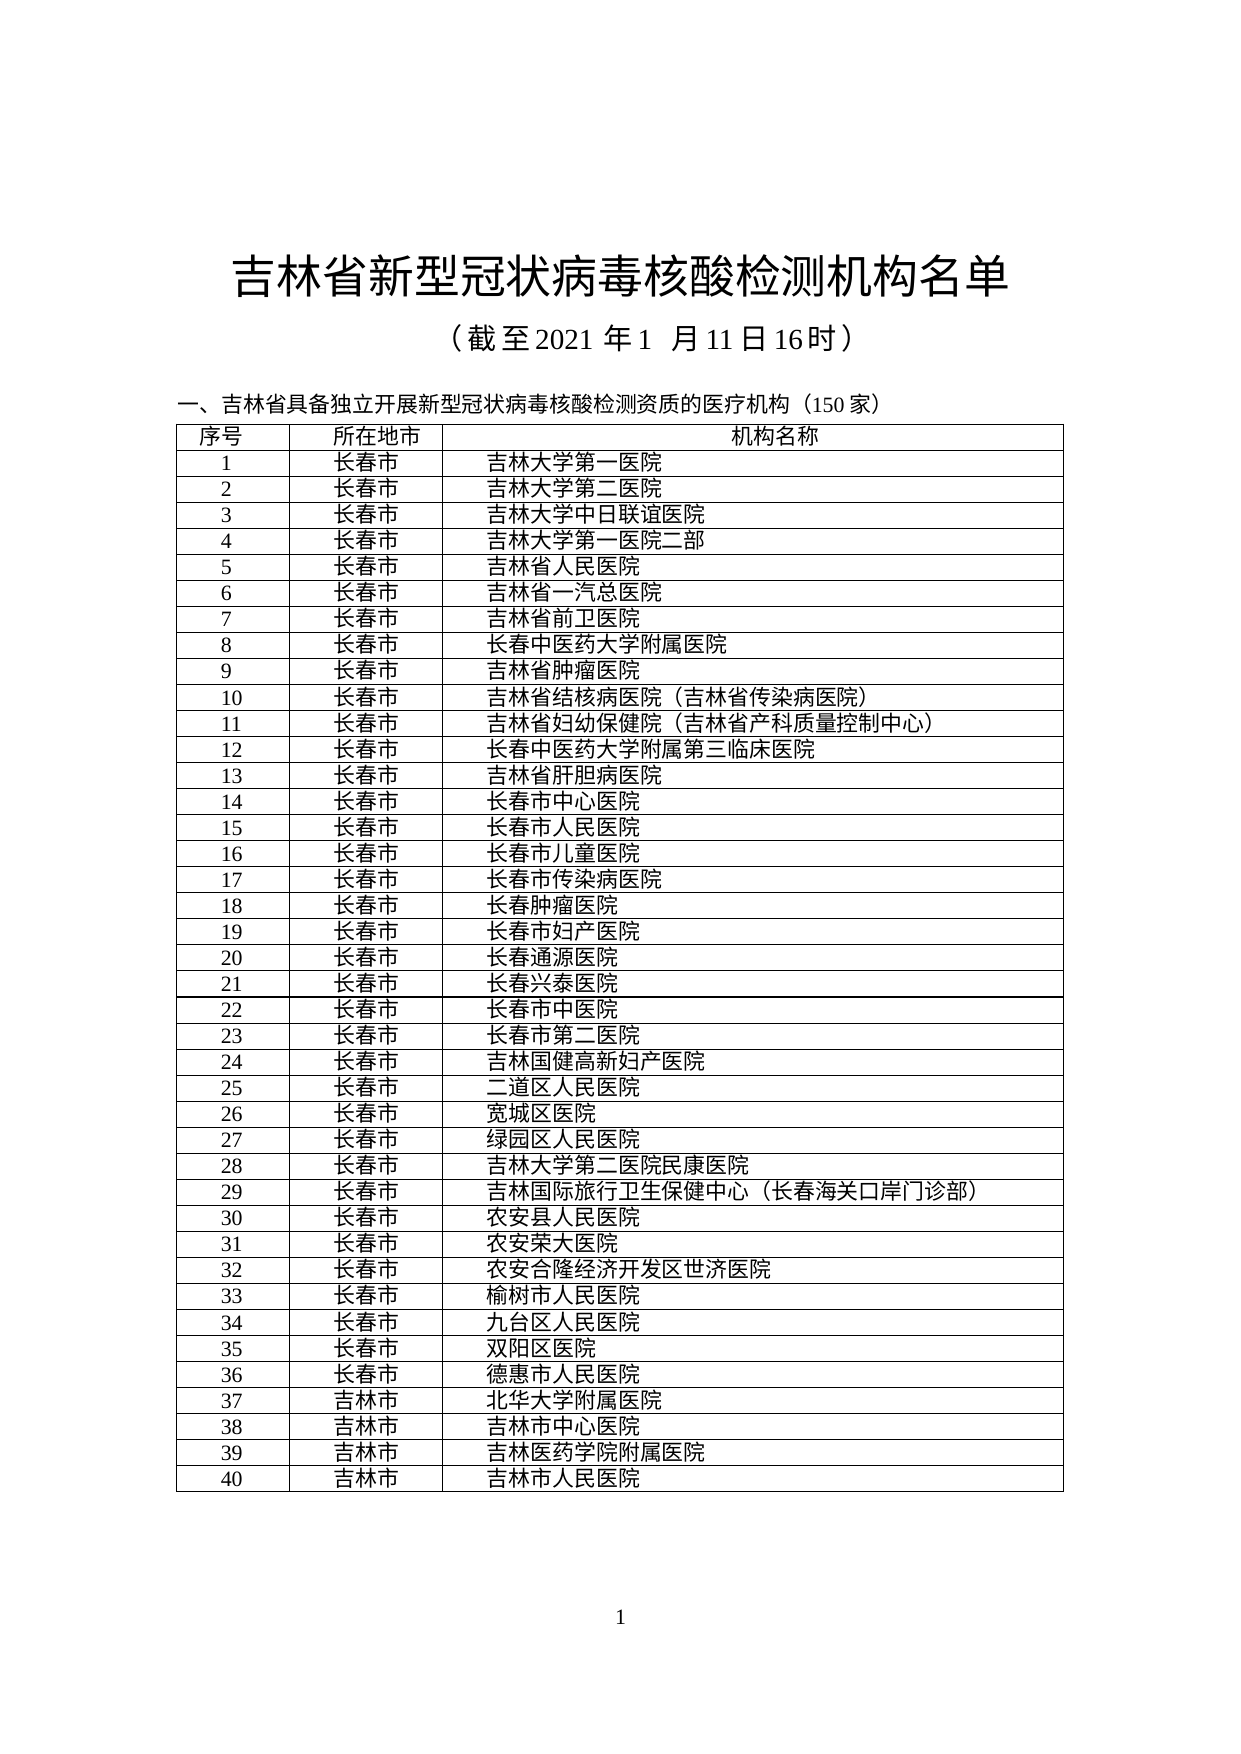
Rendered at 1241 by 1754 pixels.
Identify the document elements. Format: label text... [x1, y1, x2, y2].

table_cell 长春市 [290, 1258, 442, 1283]
table_cell 长春市 [290, 789, 442, 814]
table_cell 吉林国际旅行卫生保健中心（长春海关口岸门诊部） [443, 1180, 1063, 1205]
table_cell 37 [177, 1388, 289, 1413]
table_cell 8 [177, 633, 289, 658]
table_cell 长春市 [290, 763, 442, 788]
table_cell 13 [177, 763, 289, 788]
table_cell 23 [177, 1024, 289, 1048]
table_cell 长春市 [290, 1284, 442, 1309]
table_cell 吉林省一汽总医院 [443, 581, 1063, 606]
table_cell 27 [177, 1128, 289, 1153]
table_cell 16 [177, 841, 289, 866]
table_cell 12 [177, 737, 289, 762]
table_cell 农安县人民医院 [443, 1206, 1063, 1231]
table_cell 长春市妇产医院 [443, 919, 1063, 944]
table_cell 30 [177, 1206, 289, 1231]
table_cell 长春市 [290, 1076, 442, 1101]
table_cell 长春市第二医院 [443, 1024, 1063, 1048]
table_cell 农安合隆经济开发区世济医院 [443, 1258, 1063, 1283]
table_cell 长春市 [290, 555, 442, 580]
table_cell 长春市 [290, 919, 442, 944]
table_header 机构名称 [443, 425, 1063, 449]
table_cell 吉林省人民医院 [443, 555, 1063, 580]
text 吉林省新型冠状病毒核酸检测机构名单 [177, 241, 1063, 307]
table_cell 长春市 [290, 711, 442, 736]
table_cell 38 [177, 1414, 289, 1439]
table_cell 吉林市 [290, 1466, 442, 1491]
table_cell 德惠市人民医院 [443, 1362, 1063, 1387]
table_cell 吉林省肝胆病医院 [443, 763, 1063, 788]
table_cell 长春市 [290, 503, 442, 528]
table_cell 长春市 [290, 1336, 442, 1361]
table_cell 双阳区医院 [443, 1336, 1063, 1361]
table_cell 1 [177, 451, 289, 476]
table_cell 长春市 [290, 659, 442, 684]
table_cell 26 [177, 1102, 289, 1127]
table_cell 33 [177, 1284, 289, 1309]
table_cell 吉林大学第一医院 [443, 451, 1063, 476]
table_cell 2 [177, 477, 289, 502]
table_cell 长春通源医院 [443, 945, 1063, 970]
table_cell 绿园区人民医院 [443, 1128, 1063, 1153]
table_cell 吉林省肿瘤医院 [443, 659, 1063, 684]
table_cell 吉林市人民医院 [443, 1466, 1063, 1491]
table_cell 长春市传染病医院 [443, 867, 1063, 892]
table_cell 31 [177, 1232, 289, 1257]
text 一、吉林省具备独立开展新型冠状病毒核酸检测资质的医疗机构（150家） [177, 367, 1063, 423]
table_cell 长春市 [290, 737, 442, 762]
table_cell 长春市 [290, 841, 442, 866]
table_cell 吉林大学第一医院二部 [443, 529, 1063, 554]
table_cell 吉林市中心医院 [443, 1414, 1063, 1439]
table_cell 吉林医药学院附属医院 [443, 1440, 1063, 1465]
table_cell 长春市 [290, 1024, 442, 1048]
table_cell 39 [177, 1440, 289, 1465]
table_cell 长春市 [290, 1128, 442, 1153]
table_cell 19 [177, 919, 289, 944]
table_cell 29 [177, 1180, 289, 1205]
table_cell 40 [177, 1466, 289, 1491]
table_cell 长春市 [290, 1310, 442, 1335]
table_cell 长春市 [290, 998, 442, 1022]
table_cell 35 [177, 1336, 289, 1361]
table_cell 农安荣大医院 [443, 1232, 1063, 1257]
table_cell 34 [177, 1310, 289, 1335]
table_cell 长春肿瘤医院 [443, 893, 1063, 918]
table_cell 长春市 [290, 815, 442, 840]
table_cell 长春市 [290, 971, 442, 996]
table_cell 14 [177, 789, 289, 814]
table_cell 28 [177, 1154, 289, 1179]
table_cell 九台区人民医院 [443, 1310, 1063, 1335]
table_cell 北华大学附属医院 [443, 1388, 1063, 1413]
table_cell 吉林市 [290, 1414, 442, 1439]
table_cell 长春市 [290, 477, 442, 502]
table_cell 吉林大学第二医院民康医院 [443, 1154, 1063, 1179]
text （截至2021年1月11日16时） [177, 307, 1063, 367]
table_cell 吉林市 [290, 1388, 442, 1413]
table_cell 长春市 [290, 1206, 442, 1231]
table_cell 长春市 [290, 945, 442, 970]
table_cell 7 [177, 607, 289, 632]
table_cell 3 [177, 503, 289, 528]
table_cell 长春中医药大学附属医院 [443, 633, 1063, 658]
table_cell 5 [177, 555, 289, 580]
table_cell 长春市中心医院 [443, 789, 1063, 814]
table_cell 6 [177, 581, 289, 606]
table_cell 32 [177, 1258, 289, 1283]
table_cell 长春市 [290, 1232, 442, 1257]
table_cell 长春市 [290, 1154, 442, 1179]
table_cell 吉林市 [290, 1440, 442, 1465]
table_cell 榆树市人民医院 [443, 1284, 1063, 1309]
table_cell 18 [177, 893, 289, 918]
table_cell 9 [177, 659, 289, 684]
table_cell 长春市人民医院 [443, 815, 1063, 840]
table_cell 36 [177, 1362, 289, 1387]
table_cell 10 [177, 685, 289, 710]
table_cell 吉林省结核病医院（吉林省传染病医院） [443, 685, 1063, 710]
table_cell 17 [177, 867, 289, 892]
table_cell 长春中医药大学附属第三临床医院 [443, 737, 1063, 762]
table_cell 吉林省妇幼保健院（吉林省产科质量控制中心） [443, 711, 1063, 736]
table_cell 长春市 [290, 451, 442, 476]
table_cell 宽城区医院 [443, 1102, 1063, 1127]
table_cell 长春市 [290, 1050, 442, 1074]
table_cell 22 [177, 998, 289, 1022]
table_cell 长春市 [290, 633, 442, 658]
table_cell 长春市 [290, 1362, 442, 1387]
table_cell 25 [177, 1076, 289, 1101]
table_cell 吉林大学第二医院 [443, 477, 1063, 502]
table_cell 11 [177, 711, 289, 736]
table_cell 15 [177, 815, 289, 840]
table_cell 长春市 [290, 607, 442, 632]
table_cell 长春市 [290, 581, 442, 606]
table_cell 24 [177, 1050, 289, 1074]
table_cell 20 [177, 945, 289, 970]
table_cell 吉林大学中日联谊医院 [443, 503, 1063, 528]
table_cell 长春市中医院 [443, 998, 1063, 1022]
table_cell 4 [177, 529, 289, 554]
table_header 所在地市 [290, 425, 442, 449]
table_cell 二道区人民医院 [443, 1076, 1063, 1101]
table_cell 长春市 [290, 1180, 442, 1205]
table_cell 长春市儿童医院 [443, 841, 1063, 866]
table_cell 长春市 [290, 867, 442, 892]
table_header 序号 [177, 425, 289, 449]
table_cell 吉林国健高新妇产医院 [443, 1050, 1063, 1074]
table_cell 长春市 [290, 529, 442, 554]
table_cell 21 [177, 971, 289, 996]
table_cell 长春市 [290, 685, 442, 710]
table_cell 长春市 [290, 1102, 442, 1127]
table_cell 吉林省前卫医院 [443, 607, 1063, 632]
table_cell 长春市 [290, 893, 442, 918]
table_cell 长春兴泰医院 [443, 971, 1063, 996]
